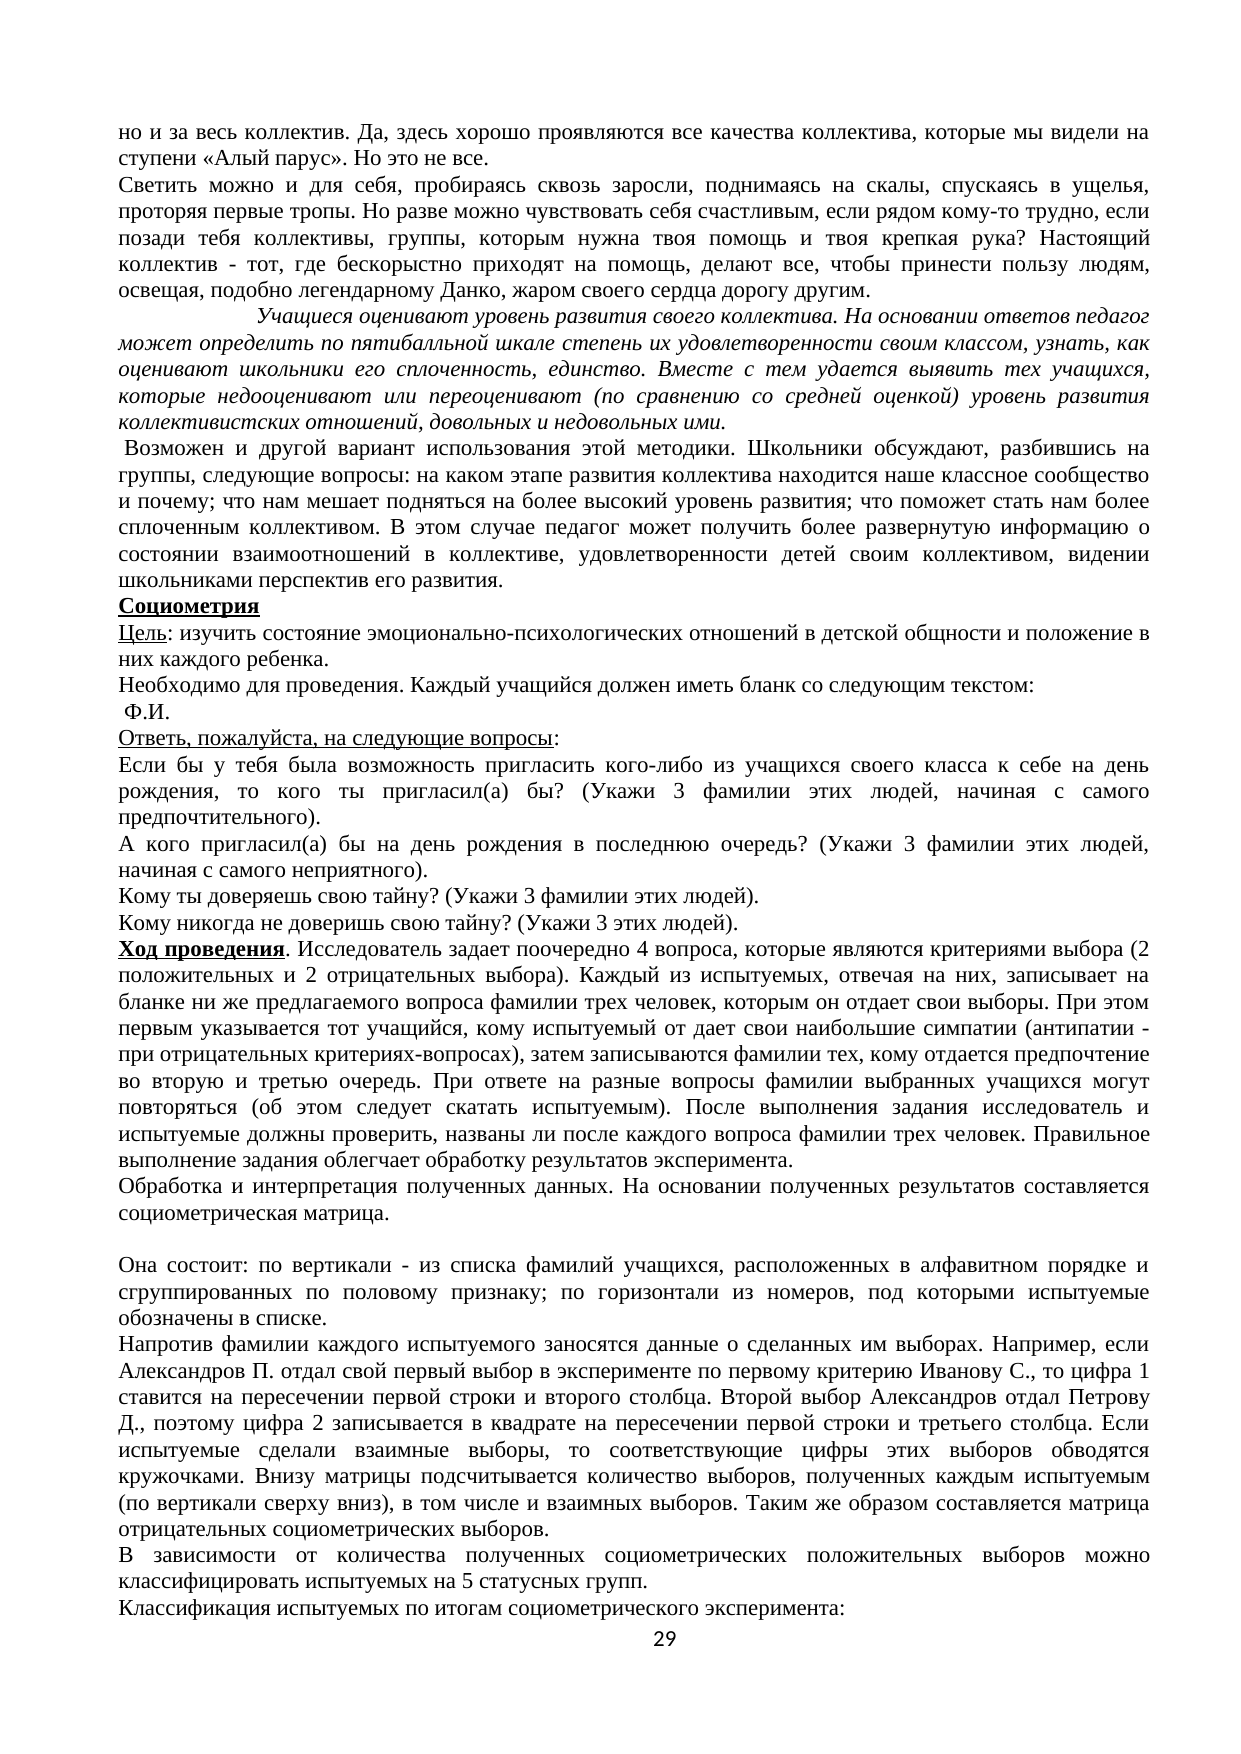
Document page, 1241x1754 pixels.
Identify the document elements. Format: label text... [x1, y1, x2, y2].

text Необходимо для проведения. Каждый учащийся должен иметь бланк со следующим текстом: [118, 672, 1152, 698]
text Ход проведения. Исследователь задает поочередно 4 вопроса, которые являются критериями выбора (2 положительных и 2 отрицательных выбора). Каждый из испытуемых, отвечая на них, записывает на бланке ни же предлагаемого вопроса фамилии трех человек, которым он отдает свои выборы. При этом первым указывается тот учащийся, кому испытуемый от дает свои наибольшие симпатии (антипатии - при отрицательных критериях-вопросах), затем записываются фамилии тех, кому отдается предпочтение во вторую и третью очередь. При ответе на разные вопросы фамилии выбранных учащихся могут повторяться (об этом следует скатать испытуемым). После выполнения задания исследователь и испытуемые должны проверить, названы ли после каждого вопроса фамилии трех человек. Правильное выполнение задания облегчает обработку результатов эксперимента. [118, 935, 1152, 1172]
text А кого пригласил(а) бы на день рождения в последнюю очередь? (Укажи 3 фамилии этих людей, начиная с самого неприятного). [118, 830, 1152, 882]
text Напротив фамилии каждого испытуемого заносятся данные о сделанных им выборах. Например, если Александров П. отдал свой первый выбор в эксперименте по первому критерию Иванову С., то цифра 1 ставится на пересечении первой строки и второго столбца. Второй выбор Александров отдал Петрову Д., поэтому цифра 2 записывается в квадрате на пересечении первой строки и третьего столбца. Если испытуемые сделали взаимные выборы, то соответствующие цифры этих выборов обводятся кружочками. Внизу матрицы подсчитывается количество выборов, полученных каждым испытуемым (по вертикали сверху вниз), в том числе и взаимных выборов. Таким же образом составляется матрица отрицательных социометрических выборов. [118, 1330, 1152, 1541]
text Кому ты доверяешь свою тайну? (Укажи 3 фамилии этих людей). [118, 882, 1152, 909]
text Возможен и другой вариант использования этой методики. Школьники обсуждают, разбившись на группы, следующие вопросы: на каком этапе развития коллектива находится наше классное сообщество и почему; что нам мешает подняться на более высокий уровень развития; что поможет стать нам более сплоченным коллективом. В этом случае педагог может получить более развернутую информацию о состоянии взаимоотношений в коллективе, удовлетворенности детей своим коллективом, видении школьниками перспектив его развития. [118, 434, 1152, 592]
text Учащиеся оценивают уровень развития своего коллектива. На основании ответов педагог может определить по пятибалльной шкале степень их удовлетворенности своим классом, узнать, как оценивают школьники его сплоченность, единство. Вместе с тем удается выявить тех учащихся, которые недооценивают или переоценивают (по сравнению со средней оценкой) уровень развития коллективистских отношений, довольных и недовольных ими. [118, 303, 1152, 434]
text Если бы у тебя была возможность пригласить кого-либо из учащихся своего класса к себе на день рождения, то кого ты пригласил(а) бы? (Укажи 3 фамилии этих людей, начиная с самого предпочтительного). [118, 751, 1152, 830]
text Цель: изучить состояние эмоционально-психологических отношений в детской общности и положение в них каждого ребенка. [118, 619, 1152, 672]
text Обработка и интерпретация полученных данных. На основании полученных результатов составляется социометрическая матрица. [118, 1172, 1152, 1225]
text Она состоит: по вертикали - из списка фамилий учащихся, расположенных в алфавитном порядке и сгруппированных по половому признаку; по горизонтали из номеров, под которыми испытуемые обозначены в списке. [118, 1251, 1152, 1330]
text Ф.И. [118, 698, 1152, 724]
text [118, 118, 1152, 171]
text Социометрия [118, 592, 1152, 619]
text Ответь, пожалуйста, на следующие вопросы: [118, 724, 1152, 751]
text В зависимости от количества полученных социометрических положительных выборов можно классифицировать испытуемых на 5 статусных групп. [118, 1541, 1152, 1594]
text Классификация испытуемых по итогам социометрического эксперимента: [118, 1594, 1152, 1620]
text Светить можно и для себя, пробираясь сквозь заросли, поднимаясь на скалы, спускаясь в ущелья, проторяя первые тропы. Но разве можно чувствовать себя счастливым, если рядом кому-то трудно, если позади тебя коллективы, группы, которым нужна твоя помощь и твоя крепкая рука? Настоящий коллектив - тот, где бескорыстно приходят на помощь, делают все, чтобы принести пользу людям, освещая, подобно легендарному Данко, жаром своего сердца дорогу другим. [118, 171, 1152, 303]
text Кому никогда не доверишь свою тайну? (Укажи 3 этих людей). [118, 909, 1152, 935]
